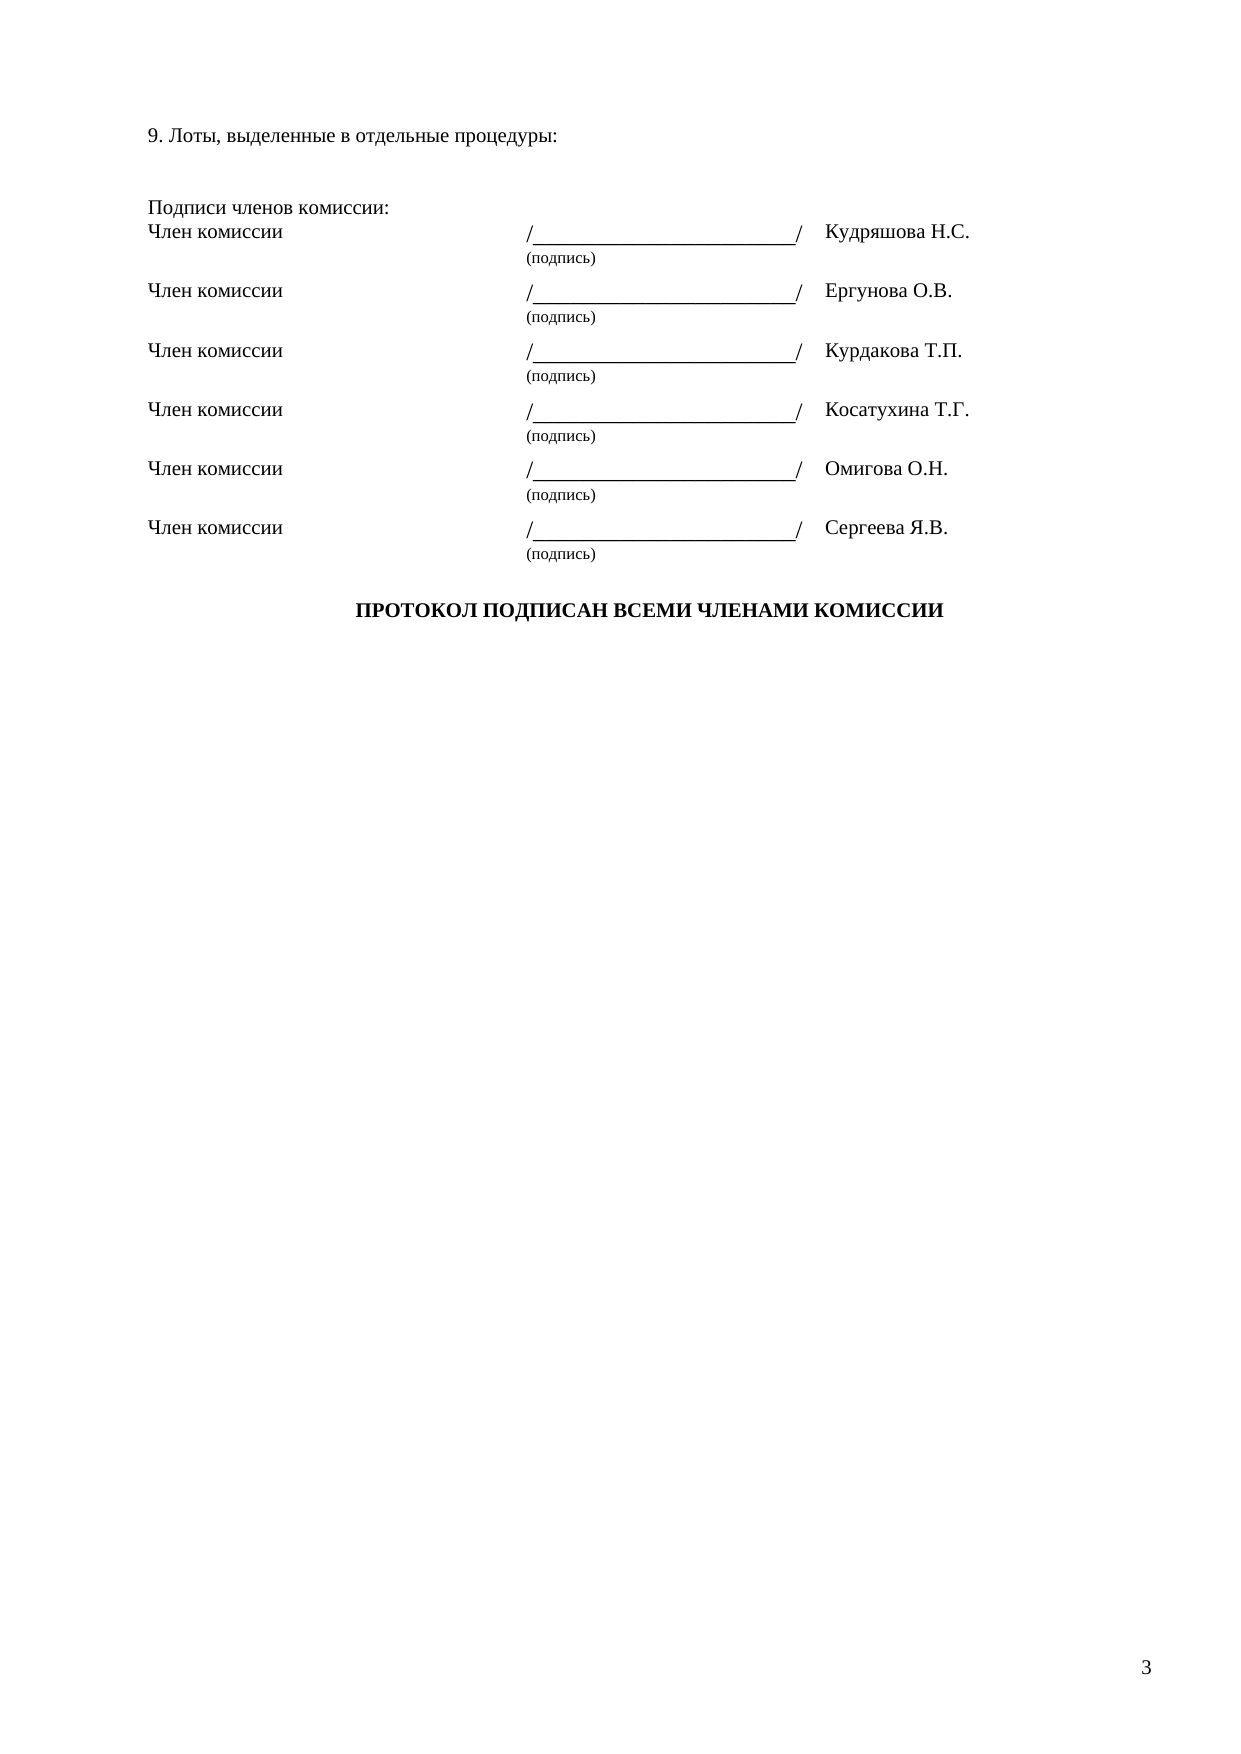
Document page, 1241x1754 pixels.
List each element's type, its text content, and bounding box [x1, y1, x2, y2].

table_cell Сергеева Я.В. [814, 515, 1111, 574]
table_cell /_____________________/ (подпись) [515, 515, 814, 574]
table_cell Курдакова Т.П. [814, 338, 1111, 397]
table_cell /_____________________/ (подпись) [515, 456, 814, 515]
text ПРОТОКОЛ ПОДПИСАН ВСЕМИ ЧЛЕНАМИ КОМИССИИ [148, 598, 1152, 622]
table_header /_____________________/ (подпись) [515, 219, 814, 278]
text Подписи членов комиссии: [148, 195, 1152, 219]
table_header Член комиссии [136, 219, 515, 278]
table_cell Член комиссии [136, 338, 515, 397]
table_cell Косатухина Т.Г. [814, 397, 1111, 456]
table_cell Член комиссии [136, 397, 515, 456]
table_cell Член комиссии [136, 515, 515, 574]
table_cell Член комиссии [136, 279, 515, 337]
table_header Кудряшова Н.С. [814, 219, 1111, 278]
text 9. Лоты, выделенные в отдельные процедуры: [148, 123, 1152, 147]
table_cell Член комиссии [136, 456, 515, 515]
table_cell /_____________________/ (подпись) [515, 338, 814, 397]
table_cell /_____________________/ (подпись) [515, 279, 814, 337]
table_cell Омигова О.Н. [814, 456, 1111, 515]
table_cell /_____________________/ (подпись) [515, 397, 814, 456]
table_cell Ергунова О.В. [814, 279, 1111, 337]
